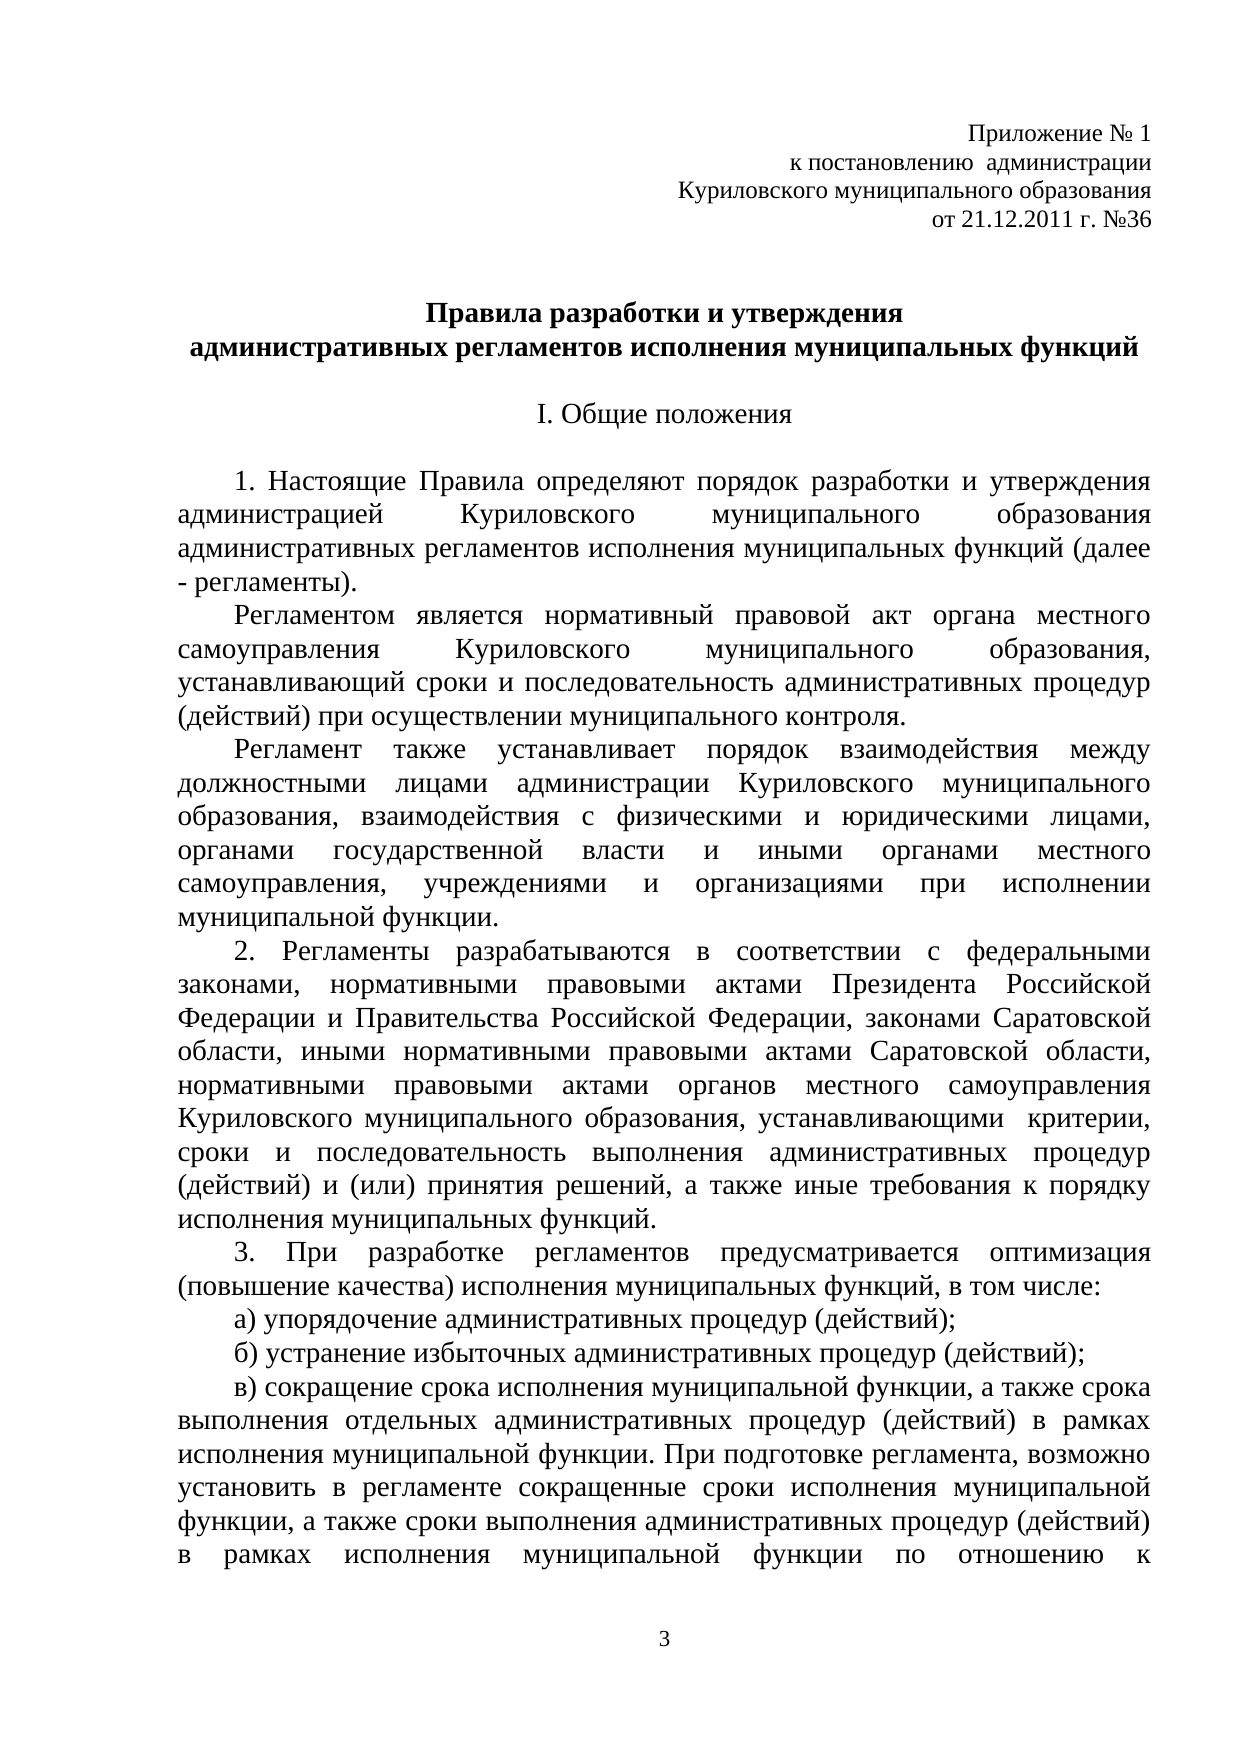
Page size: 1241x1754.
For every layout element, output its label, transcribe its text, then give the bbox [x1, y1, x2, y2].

text I. Общие положения [177, 396, 1152, 429]
text к постановлению администрации [177, 147, 1152, 176]
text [177, 1369, 1152, 1570]
text б) устранение избыточных административных процедур (действий); [177, 1335, 1152, 1369]
text 1. Настоящие Правила определяют порядок разработки и утверждения администрацией Куриловского муниципального образования административных регламентов исполнения муниципальных функций (далее - регламенты). [177, 463, 1152, 597]
text 3. При разработке регламентов предусматривается оптимизация (повышение качества) исполнения муниципальных функций, в том числе: [177, 1234, 1152, 1302]
text Правила разработки и утверждения [177, 295, 1152, 329]
text Регламентом является нормативный правовой акт органа местного самоуправления Куриловского муниципального образования, устанавливающий сроки и последовательность административных процедур (действий) при осуществлении муниципального контроля. [177, 597, 1152, 731]
text Регламент также устанавливает порядок взаимодействия между должностными лицами администрации Куриловского муниципального образования, взаимодействия с физическими и юридическими лицами, органами государственной власти и иными органами местного самоуправления, учреждениями и организациями при исполнении муниципальной функции. [177, 731, 1152, 933]
text 2. Регламенты разрабатываются в соответствии с федеральными законами, нормативными правовыми актами Президента Российской Федерации и Правительства Российской Федерации, законами Саратовской области, иными нормативными правовыми актами Саратовской области, нормативными правовыми актами органов местного самоуправления Куриловского муниципального образования, устанавливающими критерии, сроки и последовательность выполнения административных процедур (действий) и (или) принятия решений, а также иные требования к порядку исполнения муниципальных функций. [177, 933, 1152, 1234]
text Приложение № 1 [177, 118, 1152, 147]
text Куриловского муниципального образования [177, 176, 1152, 204]
text а) упорядочение административных процедур (действий); [177, 1302, 1152, 1335]
text административных регламентов исполнения муниципальных функций [177, 329, 1152, 362]
text от 21.12.2011 г. №36 [177, 204, 1152, 233]
